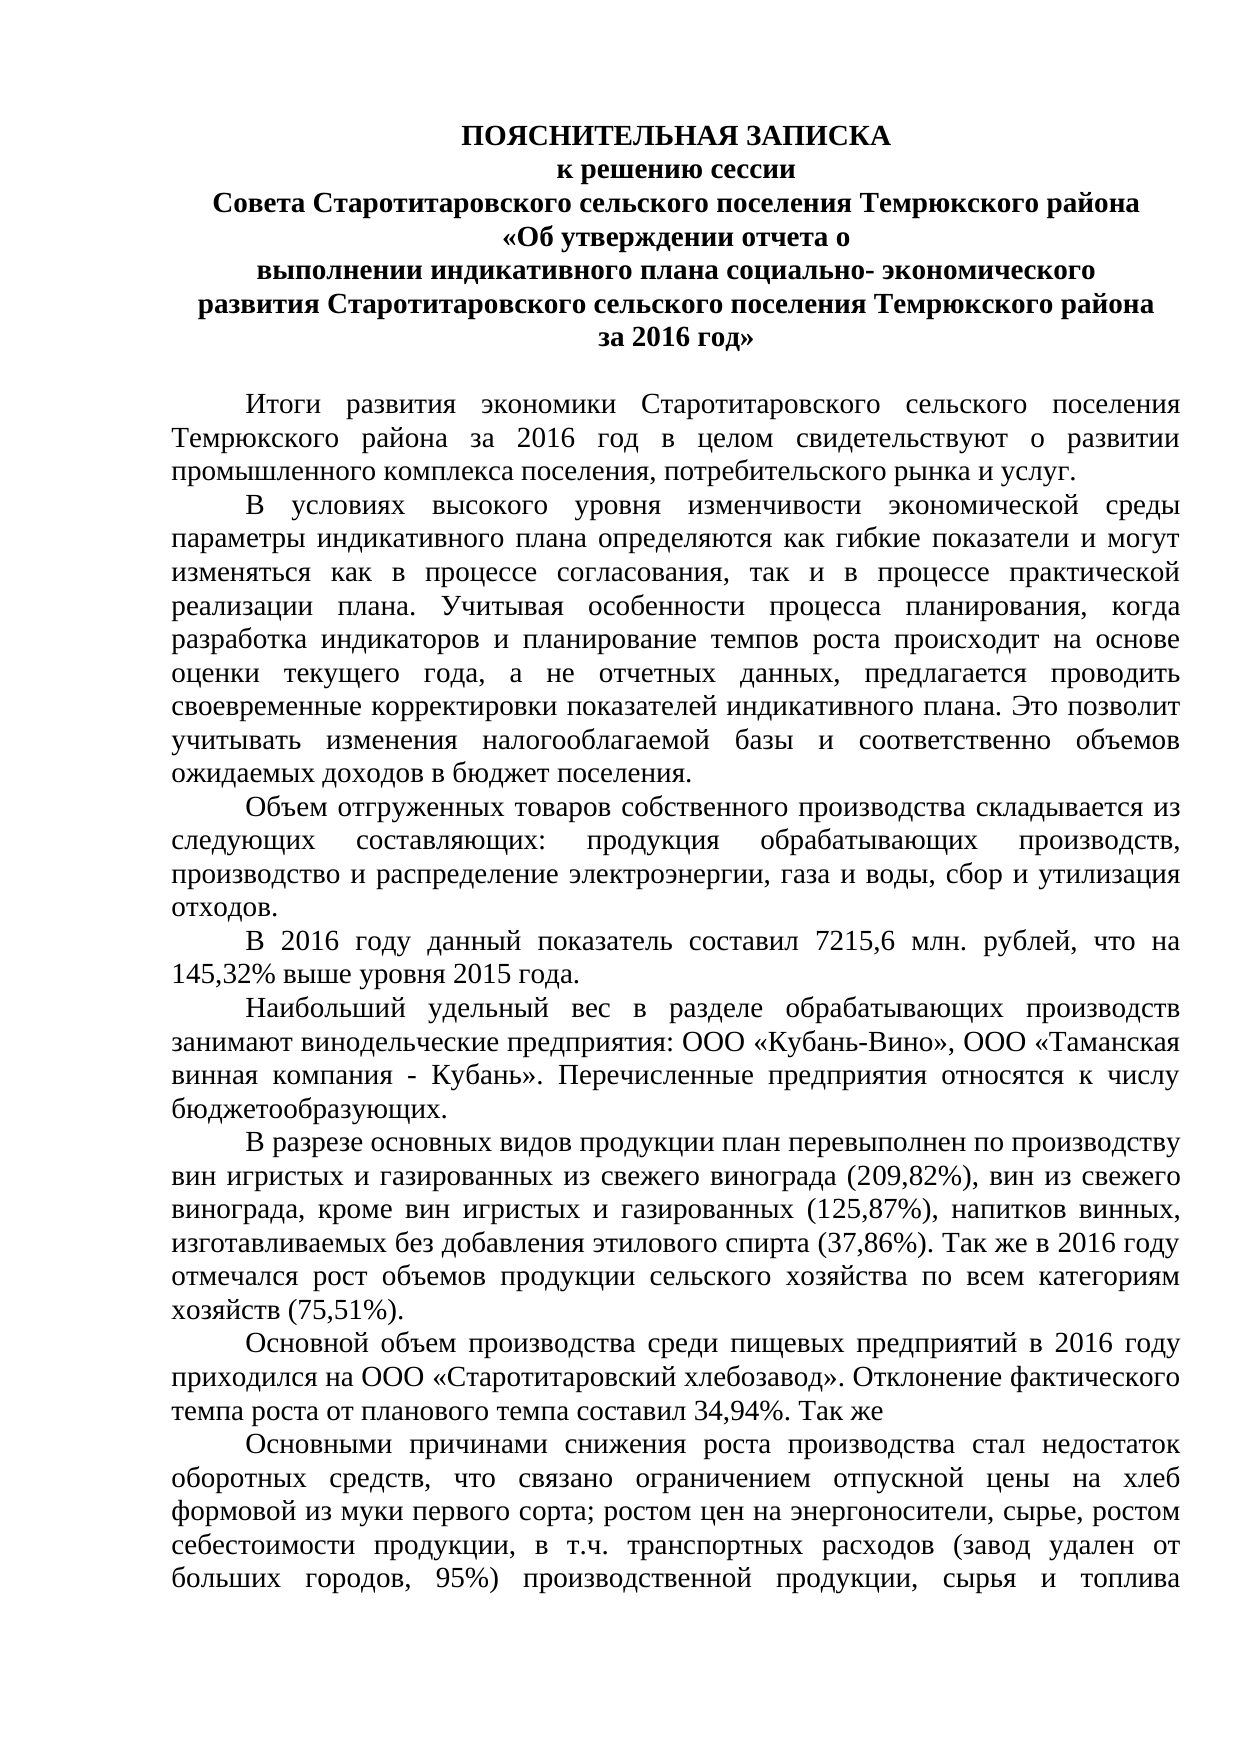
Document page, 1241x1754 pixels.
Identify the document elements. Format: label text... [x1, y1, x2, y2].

text Наибольший удельный вес в разделе обрабатывающих производств занимают винодельческие предприятия: ООО «Кубань-Вино», ООО «Таманская винная компания - Кубань». Перечисленные предприятия относятся к числу бюджетообразующих. [171, 990, 1181, 1124]
text В разрезе основных видов продукции план перевыполнен по производству вин игристых и газированных из свежего винограда (209,82%), вин из свежего винограда, кроме вин игристых и газированных (125,87%), напитков винных, изготавливаемых без добавления этилового спирта (37,86%). Так же в 2016 году отмечался рост объемов продукции сельского хозяйства по всем категориям хозяйств (75,51%). [171, 1124, 1181, 1326]
text ПОЯСНИТЕЛЬНАЯ ЗАПИСКА [171, 118, 1181, 152]
text выполнении индикативного плана социально- экономического [171, 252, 1181, 286]
text к решению сессии [171, 152, 1181, 185]
text Объем отгруженных товаров собственного производства складывается из следующих составляющих: продукция обрабатывающих производств, производство и распределение электроэнергии, газа и воды, сбор и утилизация отходов. [171, 789, 1181, 923]
text развития Старотитаровского сельского поселения Темрюкского района [171, 286, 1181, 319]
text за 2016 год» [171, 319, 1181, 353]
text «Об утверждении отчета о [171, 219, 1181, 252]
text В 2016 году данный показатель составил 7215,6 млн. рублей, что на 145,32% выше уровня 2015 года. [171, 923, 1181, 990]
text В условиях высокого уровня изменчивости экономической среды параметры индикативного плана определяются как гибкие показатели и могут изменяться как в процессе согласования, так и в процессе практической реализации плана. Учитывая особенности процесса планирования, когда разработка индикаторов и планирование темпов роста происходит на основе оценки текущего года, а не отчетных данных, предлагается проводить своевременные корректировки показателей индикативного плана. Это позволит учитывать изменения налогооблагаемой базы и соответственно объемов ожидаемых доходов в бюджет поселения. [171, 487, 1181, 789]
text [171, 1426, 1181, 1594]
text Итоги развития экономики Старотитаровского сельского поселения Темрюкского района за 2016 год в целом свидетельствуют о развитии промышленного комплекса поселения, потребительского рынка и услуг. [171, 386, 1181, 487]
text Совета Старотитаровского сельского поселения Темрюкского района [171, 185, 1181, 219]
text Основной объем производства среди пищевых предприятий в 2016 году приходился на ООО «Старотитаровский хлебозавод». Отклонение фактического темпа роста от планового темпа составил 34,94%. Так же [171, 1326, 1181, 1426]
